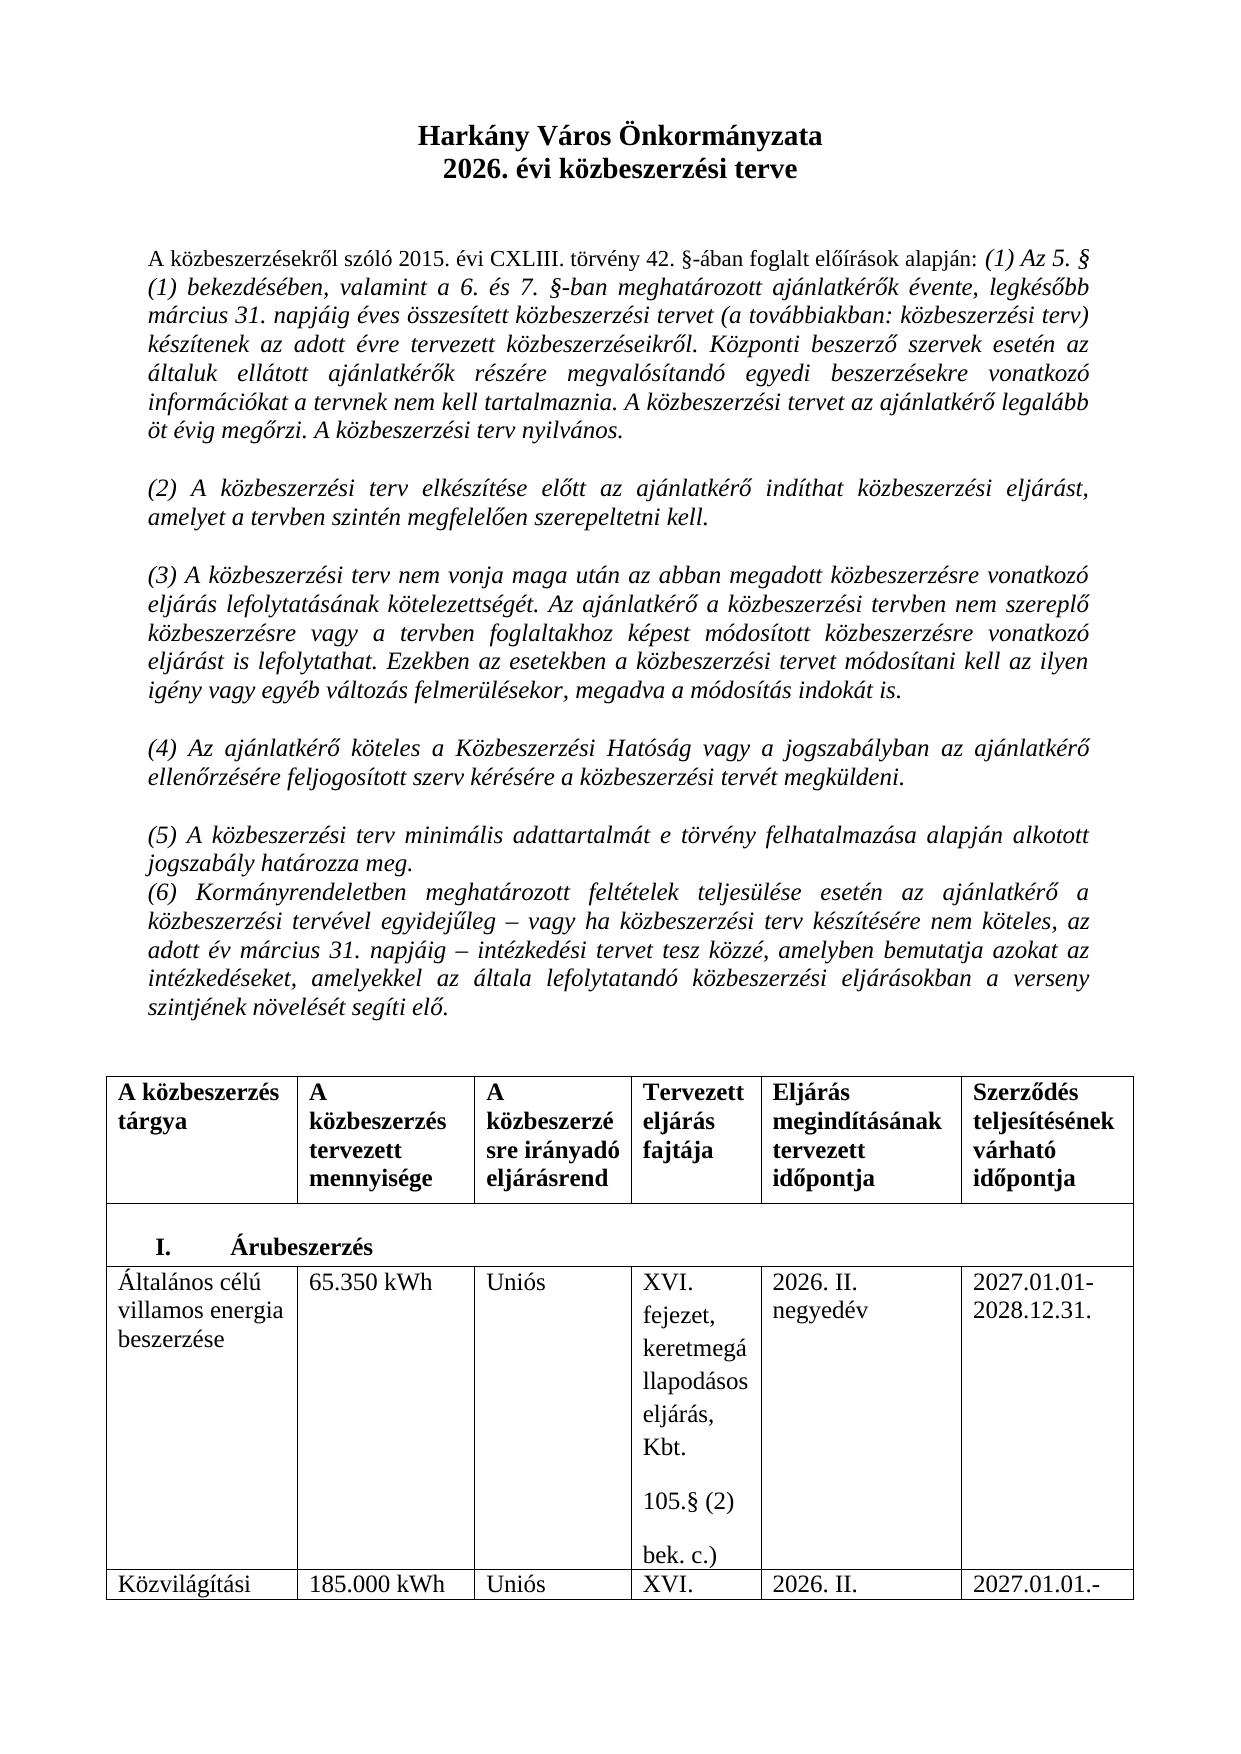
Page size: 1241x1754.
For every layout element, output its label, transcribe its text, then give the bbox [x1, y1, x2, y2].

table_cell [632, 1570, 761, 1599]
text 2026. évi közbeszerzési terve [148, 152, 1093, 185]
text (6) Kormányrendeletben meghatározott feltételek teljesülése esetén az ajánlatkérő a közbeszerzési tervével egyidejűleg – vagy ha közbeszerzési terv készítésére nem köteles, az adott év március 31. napjáig – intézkedési tervet tesz közzé, amelyben bemutatja azokat az intézkedéseket, amelyekkel az általa lefolytatandó közbeszerzési eljárásokban a verseny szintjének növelését segíti elő. [148, 877, 1093, 1021]
table_header A közbeszerzés tárgya [107, 1077, 297, 1203]
text (5) A közbeszerzési terv minimális adattartalmát e törvény felhatalmazása alapján alkotott jogszabály határozza meg. [148, 820, 1093, 877]
table_cell Árubeszerzés [107, 1204, 1133, 1266]
table_header A közbeszerzésre irányadó eljárásrend [475, 1077, 631, 1203]
text Harkány Város Önkormányzata [148, 118, 1093, 152]
text (2) A közbeszerzési terv elkészítése előtt az ajánlatkérő indíthat közbeszerzési eljárást, amelyet a tervben szintén megfelelően szerepeltetni kell. [148, 473, 1093, 531]
text A közbeszerzésekről szóló 2015. évi CXLIII. törvény 42. §-ában foglalt előírások alapján: (1) Az 5. § (1) bekezdésében, valamint a 6. és 7. §-ban meghatározott ajánlatkérők évente, legkésőbb március 31. napjáig éves összesített közbeszerzési tervet (a továbbiakban: közbeszerzési terv) készítenek az adott évre tervezett közbeszerzéseikről. Központi beszerző szervek esetén az általuk ellátott ajánlatkérők részére megvalósítandó egyedi beszerzésekre vonatkozó információkat a tervnek nem kell tartalmaznia. A közbeszerzési tervet az ajánlatkérő legalább öt évig megőrzi. A közbeszerzési terv nyilvános. [148, 243, 1093, 444]
table_header Szerződés teljesítésének várható időpontja [962, 1077, 1133, 1203]
table_cell 65.350 kWh [298, 1267, 474, 1568]
table_cell 2026. II. negyedév [762, 1570, 961, 1599]
table_cell 2026. II. negyedév [762, 1267, 961, 1568]
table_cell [107, 1570, 297, 1599]
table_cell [962, 1570, 1133, 1599]
table_cell XVI. fejezet, keretmegállapodásos eljárás, Kbt. 105.§ (2) bek. c.) [632, 1267, 761, 1568]
table_cell Általános célú villamos energia beszerzése [107, 1267, 297, 1568]
table_header A közbeszerzés tervezett mennyisége [298, 1077, 474, 1203]
table_cell 2027.01.01-2028.12.31. [962, 1267, 1133, 1568]
table_cell Uniós [475, 1267, 631, 1568]
table_header Eljárás megindításának tervezett időpontja [762, 1077, 961, 1203]
table_cell 185.000 kWh [298, 1570, 474, 1599]
table_cell Uniós [475, 1570, 631, 1599]
text (4) Az ajánlatkérő köteles a Közbeszerzési Hatóság vagy a jogszabályban az ajánlatkérő ellenőrzésére feljogosított szerv kérésére a közbeszerzési tervét megküldeni. [148, 733, 1093, 791]
table_header Tervezett eljárás fajtája [632, 1077, 761, 1203]
text (3) A közbeszerzési terv nem vonja maga után az abban megadott közbeszerzésre vonatkozó eljárás lefolytatásának kötelezettségét. Az ajánlatkérő a közbeszerzési tervben nem szereplő közbeszerzésre vagy a tervben foglaltakhoz képest módosított közbeszerzésre vonatkozó eljárást is lefolytathat. Ezekben az esetekben a közbeszerzési tervet módosítani kell az ilyen igény vagy egyéb változás felmerülésekor, megadva a módosítás indokát is. [148, 560, 1093, 704]
